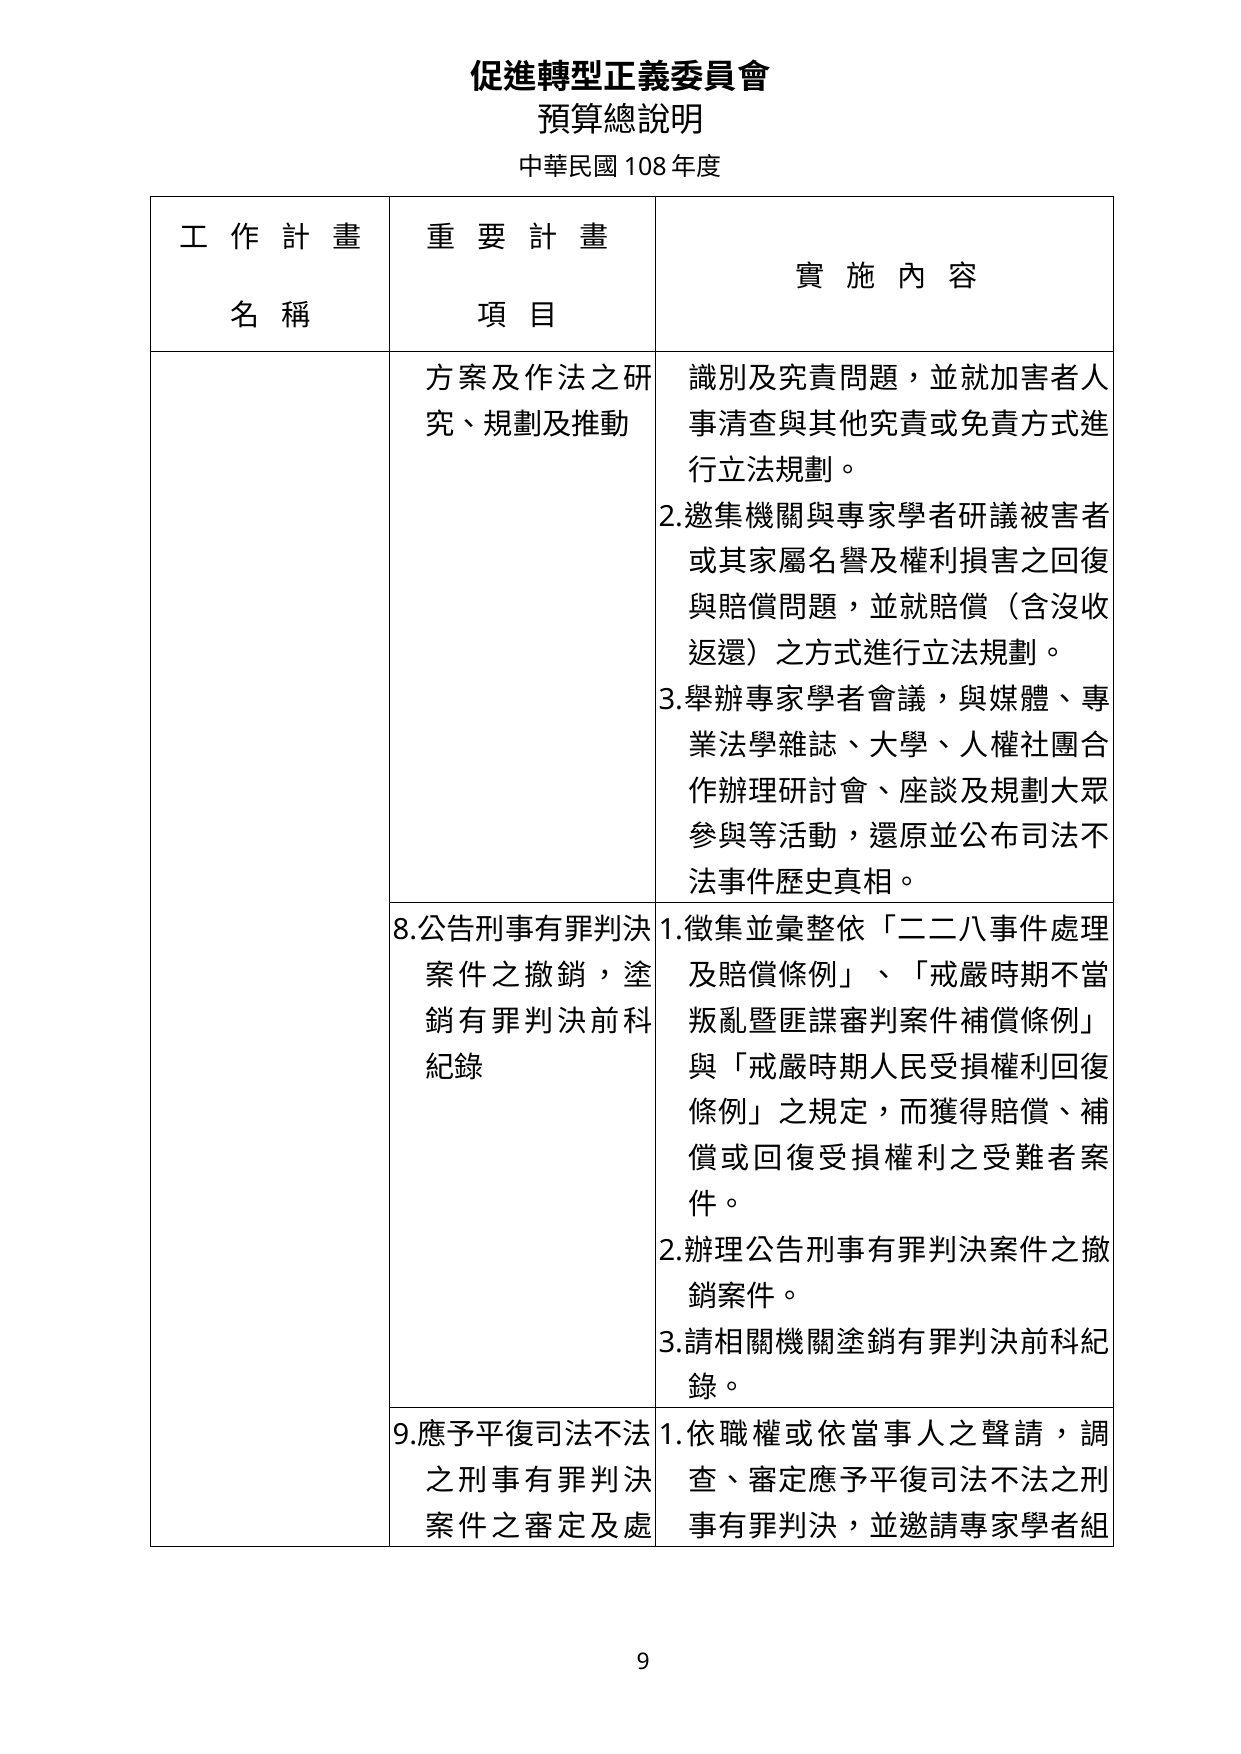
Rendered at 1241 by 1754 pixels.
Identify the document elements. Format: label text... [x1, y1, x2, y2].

table_cell 1.徵集並彙整依「二二八事件處理及賠償條例」、「戒嚴時期不當叛亂暨匪諜審判案件補償條例」與「戒嚴時期人民受損權利回復條例」之規定，而獲得賠償、補償或回復受損權利之受難者案件。 2.辦理公告刑事有罪判決案件之撤銷案件。 3.請相關機關塗銷有罪判決前科紀錄。 [656, 903, 1113, 1407]
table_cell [656, 1408, 1113, 1546]
table_header 實施內容 [656, 197, 1113, 351]
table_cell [656, 352, 1113, 902]
table_cell 9.應予平復司法不法之刑事有罪判決案件之審定及處理 [390, 1408, 655, 1546]
table_header 重要計畫項目 [390, 197, 655, 351]
table_cell 7.平復司法不法相關方案及作法之研究、規劃及推動 [390, 352, 655, 902]
table_cell 8.公告刑事有罪判決案件之撤銷，塗銷有罪判決前科紀錄 [390, 903, 655, 1407]
table_header 工作計畫名稱 [151, 197, 389, 351]
